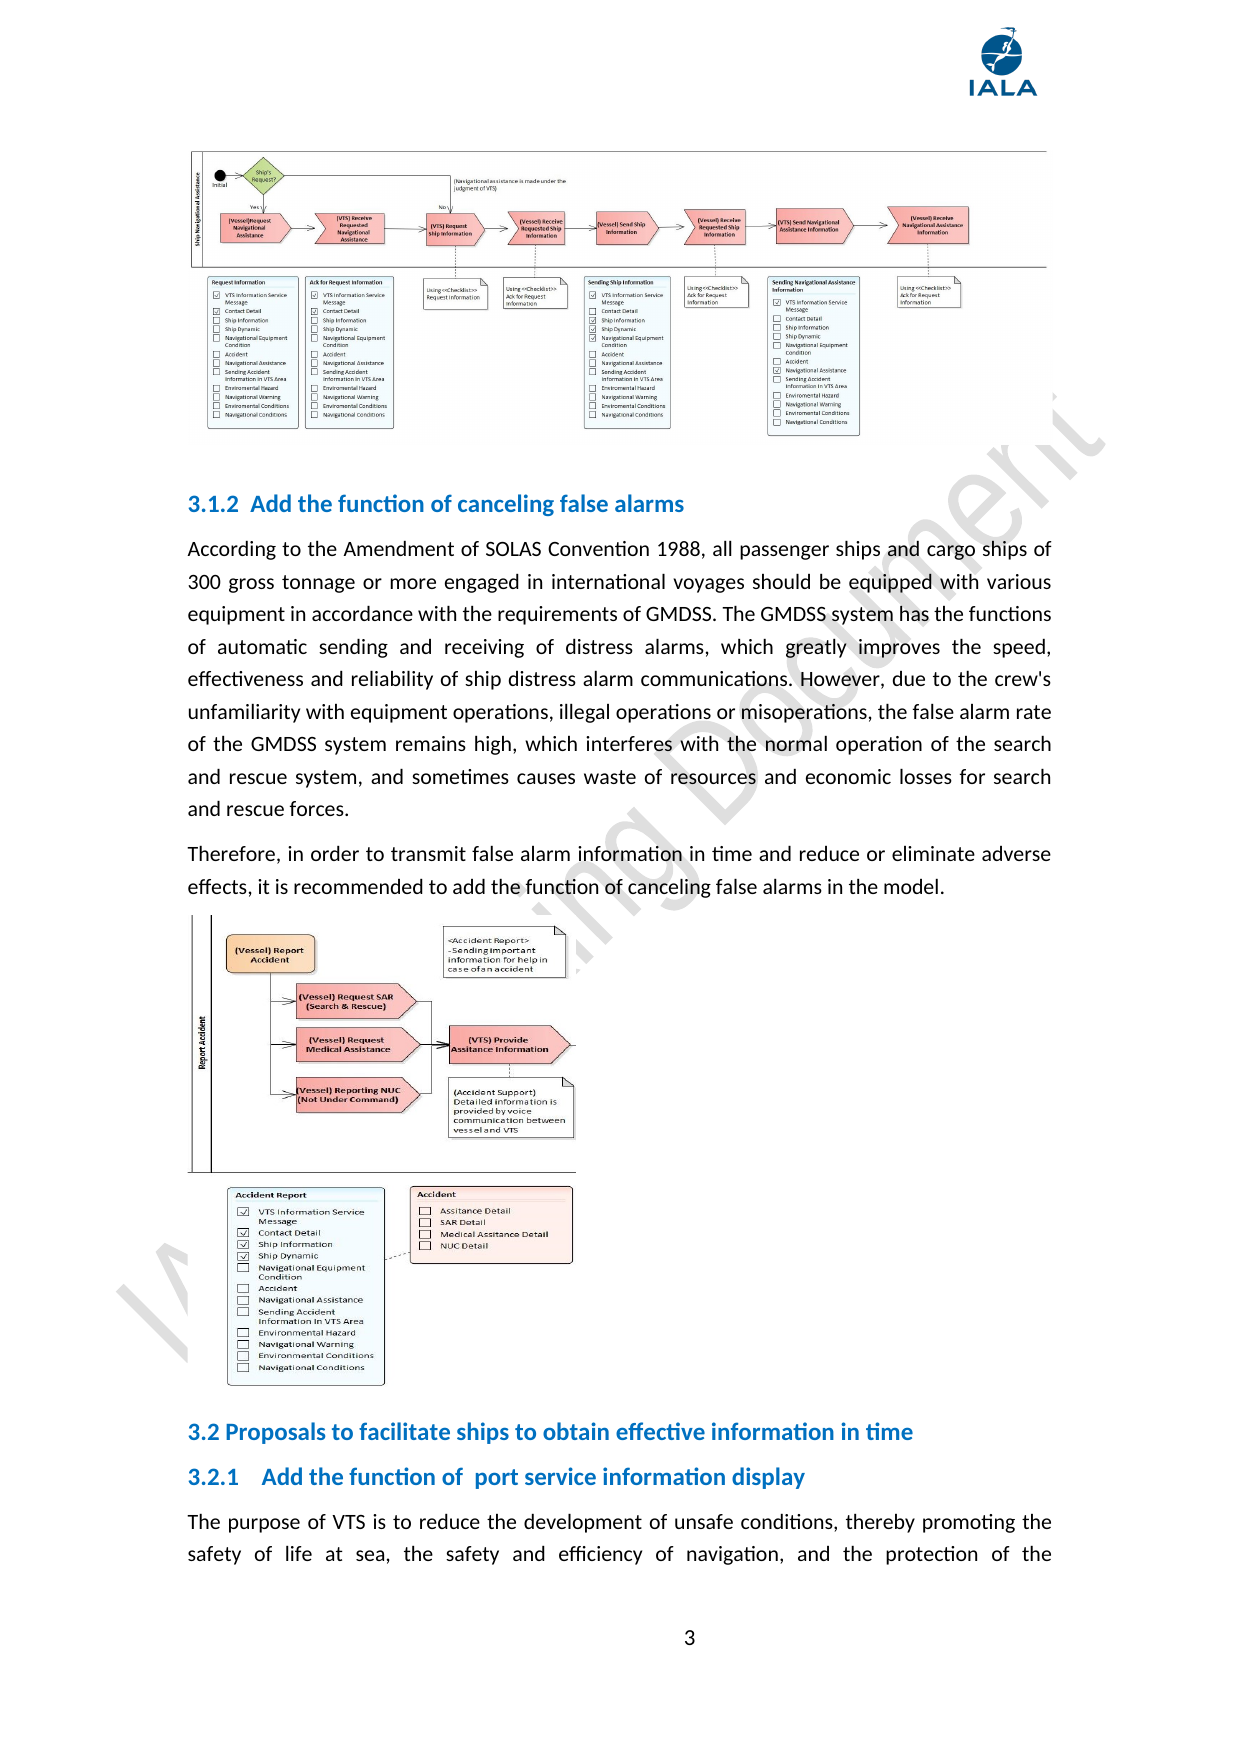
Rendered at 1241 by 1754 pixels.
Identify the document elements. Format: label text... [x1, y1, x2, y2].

picture [187, 915, 576, 1388]
subtitle 3.2 Proposals to facilitate ships to obtain effective information in time [187, 1415, 1053, 1447]
picture [954, 19, 1049, 111]
picture [187, 150, 1053, 445]
subtitle 3.1.2 Add the function of canceling false alarms [187, 487, 1053, 520]
text According to the Amendment of SOLAS Convention 1988, all passenger ships and cargo ships of 300 gross tonnage or more engaged in international voyages should be equipped with various equipment in accordance with the requirements of GMDSS. The GMDSS system has the functions of automatic sending and receiving of distress alarms, which greatly improves the speed, effectiveness and reliability of ship distress alarm communications. However, due to the crew's unfamiliarity with equipment operations, illegal operations or misoperations, the false alarm rate of the GMDSS system remains high, which interferes with the normal operation of the search and rescue system, and sometimes causes waste of resources and economic losses for search and rescue forces. [187, 532, 1053, 825]
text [187, 1505, 1053, 1570]
subtitle 3.2.1 Add the function of port service information display [187, 1460, 1053, 1492]
text Therefore, in order to transmit false alarm information in time and reduce or eliminate adverse effects, it is recommended to add the function of canceling false alarms in the model. [187, 837, 1053, 902]
